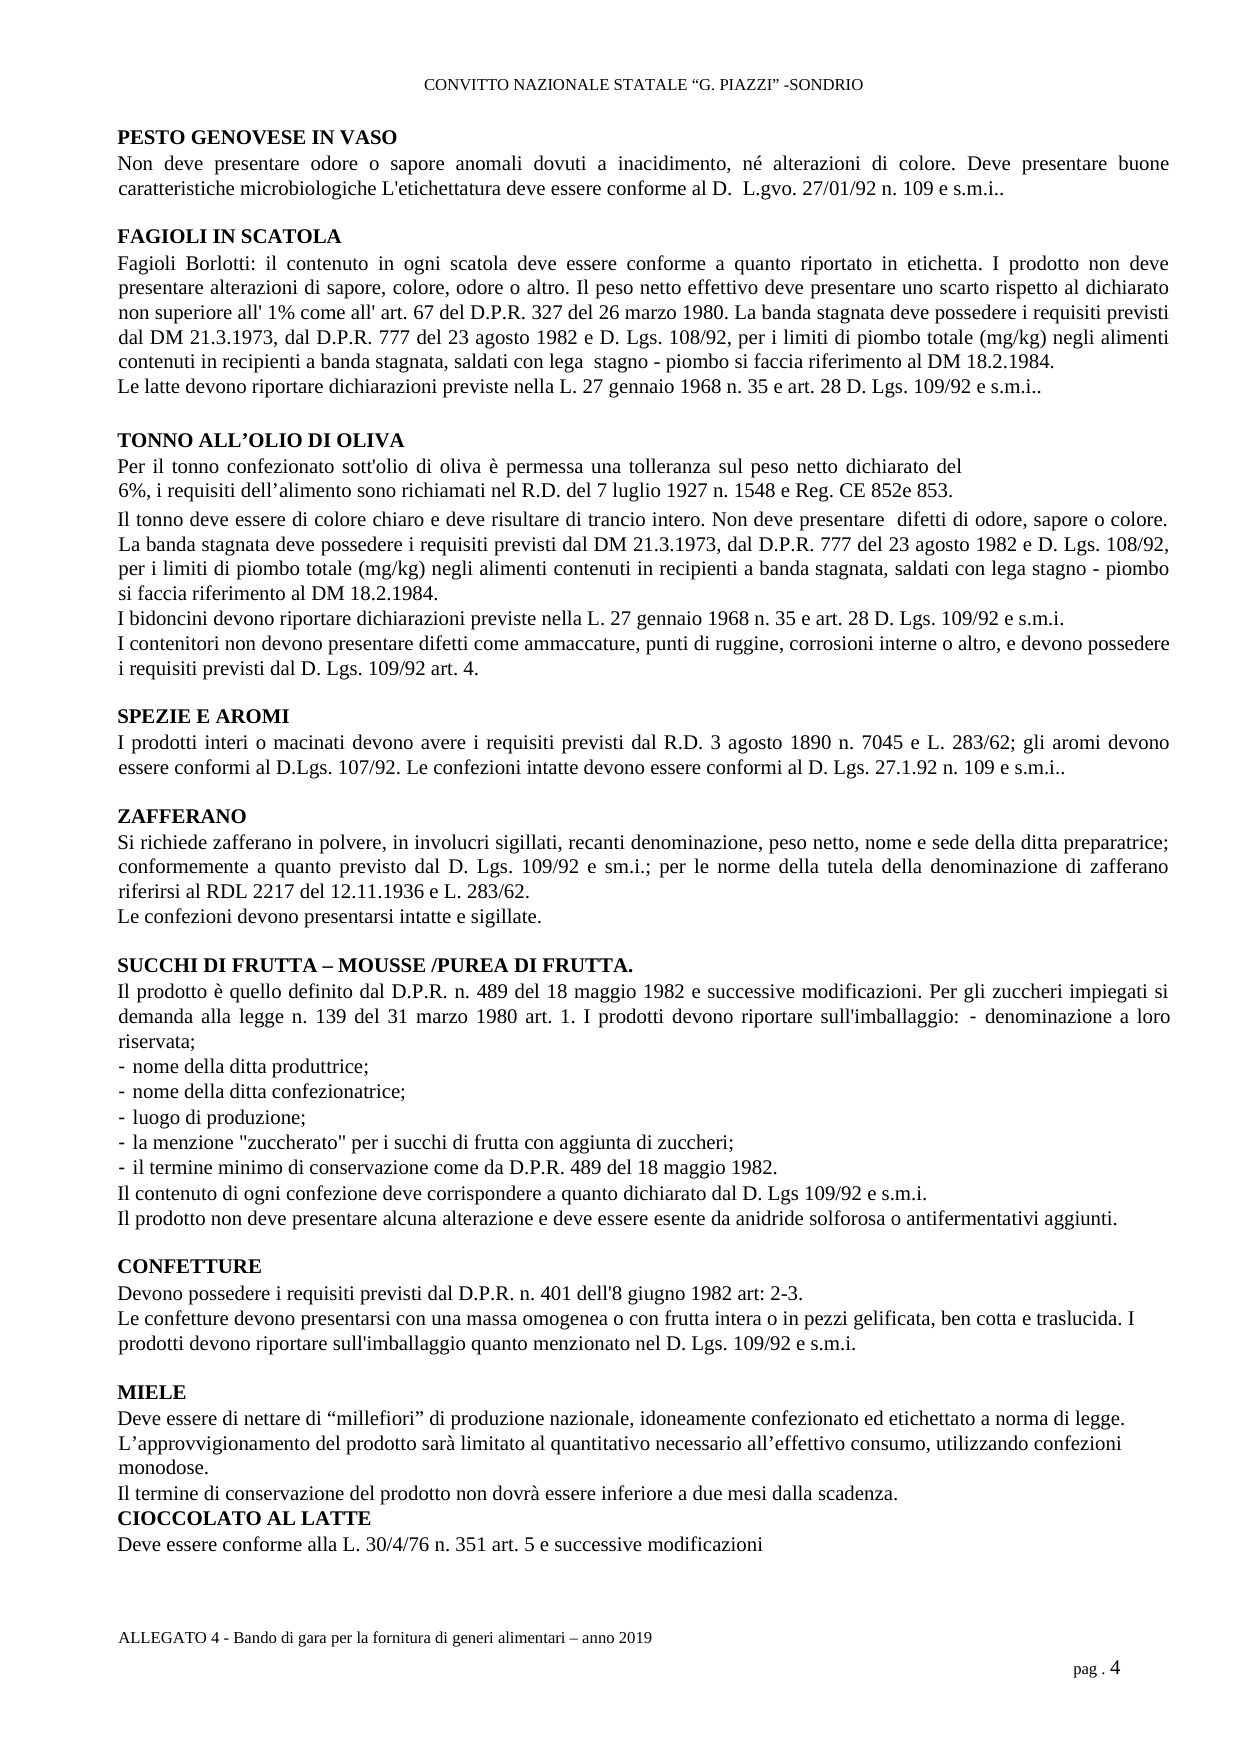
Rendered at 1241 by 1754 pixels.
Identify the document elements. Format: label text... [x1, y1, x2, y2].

list nome della ditta produttrice; [118, 1054, 1171, 1078]
subtitle ZAFFERANO [117, 803, 1171, 828]
subtitle PESTO GENOVESE IN VASO [117, 125, 1171, 149]
subtitle FAGIOLI IN SCATOLA [117, 224, 1171, 248]
subtitle TONNO ALL’OLIO DI OLIVA [117, 428, 1171, 452]
text Le latte devono riportare dichiarazioni previste nella L. 27 gennaio 1968 n. 35 e art. 28 D. Lgs. 109/92 e s.m.i.. [117, 374, 1171, 398]
text Si richiede zafferano in polvere, in involucri sigillati, recanti denominazione, peso netto, nome e sede della ditta preparatrice; conformemente a quanto previsto dal D. Lgs. 109/92 e sm.i.; per le norme della tutela della denominazione di zafferano riferirsi al RDL 2217 del 12.11.1936 e L. 283/62. [117, 829, 1171, 903]
list il termine minimo di conservazione come da D.P.R. 489 del 18 maggio 1982. [118, 1155, 1171, 1179]
subtitle CONFETTURE [117, 1254, 1171, 1278]
text Non deve presentare odore o sapore anomali dovuti a inacidimento, né alterazioni di colore. Deve presentare buone caratteristiche microbiologiche L'etichettatura deve essere conforme al D. L.gvo. 27/01/92 n. 109 e s.m.i.. [117, 151, 1171, 199]
text Devono possedere i requisiti previsti dal D.P.R. n. 401 dell'8 giugno 1982 art: 2-3. [117, 1281, 1171, 1304]
text Deve essere di nettare di “millefiori” di produzione nazionale, idoneamente confezionato ed etichettato a norma di legge. L’approvvigionamento del prodotto sarà limitato al quantitativo necessario all’effettivo consumo, utilizzando confezioni monodose. [117, 1406, 1171, 1479]
text Il prodotto non deve presentare alcuna alterazione e deve essere esente da anidride solforosa o antifermentativi aggiunti. [117, 1206, 1171, 1230]
text Fagioli Borlotti: il contenuto in ogni scatola deve essere conforme a quanto riportato in etichetta. I prodotto non deve presentare alterazioni di sapore, colore, odore o altro. Il peso netto effettivo deve presentare uno scarto rispetto al dichiarato non superiore all' 1% come all' art. 67 del D.P.R. 327 del 26 marzo 1980. La banda stagnata deve possedere i requisiti previsti dal DM 21.3.1973, dal D.P.R. 777 del 23 agosto 1982 e D. Lgs. 108/92, per i limiti di piombo totale (mg/kg) negli alimenti contenuti in recipienti a banda stagnata, saldati con lega stagno - piombo si faccia riferimento al DM 18.2.1984. [117, 251, 1171, 373]
text SUCCHI DI FRUTTA – MOUSSE /PUREA DI FRUTTA. [117, 953, 1171, 977]
text Deve essere conforme alla L. 30/4/76 n. 351 art. 5 e successive modificazioni [117, 1532, 1171, 1556]
text I prodotti interi o macinati devono avere i requisiti previsti dal R.D. 3 agosto 1890 n. 7045 e L. 283/62; gli aromi devono essere conformi al D.Lgs. 107/92. Le confezioni intatte devono essere conformi al D. Lgs. 27.1.92 n. 109 e s.m.i.. [117, 730, 1171, 779]
text Le confetture devono presentarsi con una massa omogenea o con frutta intera o in pezzi gelificata, ben cotta e traslucida. I prodotti devono riportare sull'imballaggio quanto menzionato nel D. Lgs. 109/92 e s.m.i. [117, 1306, 1136, 1354]
text Il termine di conservazione del prodotto non dovrà essere inferiore a due mesi dalla scadenza. [117, 1480, 1171, 1504]
text I contenitori non devono presentare difetti come ammaccature, punti di ruggine, corrosioni interne o altro, e devono possedere i requisiti previsti dal D. Lgs. 109/92 art. 4. [117, 631, 1171, 680]
subtitle MIELE [117, 1380, 1171, 1404]
list nome della ditta confezionatrice; [118, 1079, 1171, 1103]
text Il tonno deve essere di colore chiaro e deve risultare di trancio intero. Non deve presentare difetti di odore, sapore o colore. La banda stagnata deve possedere i requisiti previsti dal DM 21.3.1973, dal D.P.R. 777 del 23 agosto 1982 e D. Lgs. 108/92, per i limiti di piombo totale (mg/kg) negli alimenti contenuti in recipienti a banda stagnata, saldati con lega stagno - piombo si faccia riferimento al DM 18.2.1984. [117, 507, 1171, 605]
text Il contenuto di ogni confezione deve corrispondere a quanto dichiarato dal D. Lgs 109/92 e s.m.i. [117, 1180, 1171, 1204]
text Le confezioni devono presentarsi intatte e sigillate. [117, 904, 1171, 928]
list luogo di produzione; [118, 1104, 1171, 1129]
text Il prodotto è quello definito dal D.P.R. n. 489 del 18 maggio 1982 e successive modificazioni. Per gli zuccheri impiegati si demanda alla legge n. 139 del 31 marzo 1980 art. 1. I prodotti devono riportare sull'imballaggio: - denominazione a loro riservata; [117, 979, 1171, 1053]
text I bidoncini devono riportare dichiarazioni previste nella L. 27 gennaio 1968 n. 35 e art. 28 D. Lgs. 109/92 e s.m.i. [117, 606, 1171, 630]
subtitle CIOCCOLATO AL LATTE [117, 1506, 1171, 1530]
text Per il tonno confezionato sott'olio di oliva è permessa una tolleranza sul peso netto dichiarato del 6%, i requisiti dell’alimento sono richiamati nel R.D. del 7 luglio 1927 n. 1548 e Reg. CE 852e 853. [117, 454, 963, 502]
list la menzione "zuccherato" per i succhi di frutta con aggiunta di zuccheri; [118, 1130, 1171, 1154]
subtitle SPEZIE E AROMI [117, 704, 1171, 728]
